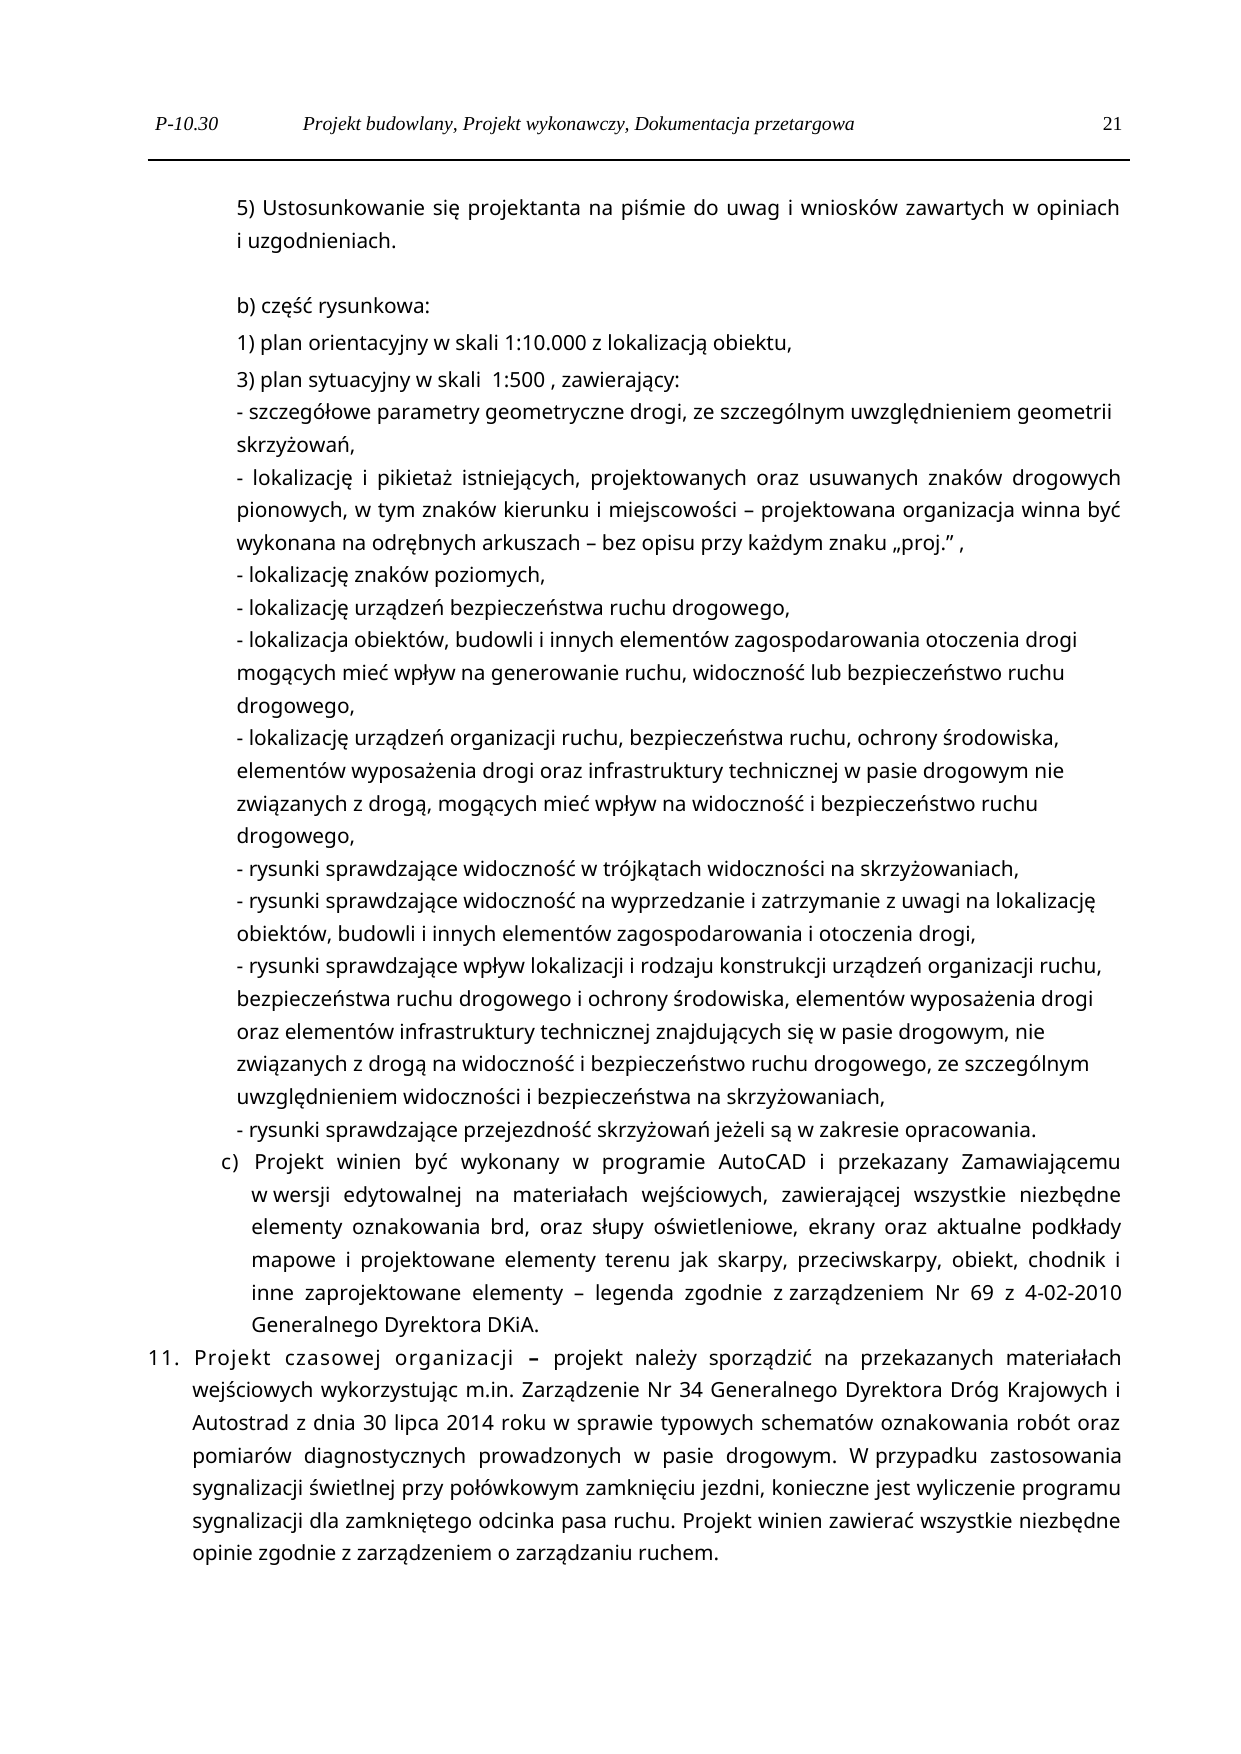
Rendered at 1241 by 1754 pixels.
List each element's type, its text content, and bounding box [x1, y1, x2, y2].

text - rysunki sprawdzające przejezdność skrzyżowań jeżeli są w zakresie opracowania. [236, 1115, 1122, 1143]
text - rysunki sprawdzające widoczność na wyprzedzanie i zatrzymanie z uwagi na lokalizację obiektów, budowli i innych elementów zagospodarowania i otoczenia drogi, [236, 886, 1122, 947]
text - szczegółowe parametry geometryczne drogi, ze szczególnym uwzględnieniem geometrii skrzyżowań, [236, 397, 1122, 458]
text - lokalizację znaków poziomych, [236, 560, 1122, 589]
text - lokalizację i pikietaż istniejących, projektowanych oraz usuwanych znaków drogowych pionowych, w tym znaków kierunku i miejscowości – projektowana organizacja winna być wykonana na odrębnych arkuszach – bez opisu przy każdym znaku „proj.” , [236, 463, 1122, 556]
text - lokalizację urządzeń bezpieczeństwa ruchu drogowego, [236, 593, 1122, 621]
text 5) Ustosunkowanie się projektanta na piśmie do uwag i wniosków zawartych w opiniach i uzgodnieniach. [236, 193, 1122, 254]
text 3) plan sytuacyjny w skali 1:500 , zawierający: [236, 365, 1122, 393]
text - rysunki sprawdzające widoczność w trójkątach widoczności na skrzyżowaniach, [236, 854, 1122, 882]
list c) Projekt winien być wykonany w programie AutoCAD i przekazany Zamawiającemu w wersji edytowalnej na materiałach wejściowych, zawierającej wszystkie niezbędne elementy oznakowania brd, oraz słupy oświetleniowe, ekrany oraz aktualne podkłady mapowe i projektowane elementy terenu jak skarpy, przeciwskarpy, obiekt, chodnik i inne zaprojektowane elementy – legenda zgodnie z zarządzeniem Nr 69 z 4-02-2010 Generalnego Dyrektora DKiA. [207, 1147, 1122, 1339]
text - lokalizacja obiektów, budowli i innych elementów zagospodarowania otoczenia drogi mogących mieć wpływ na generowanie ruchu, widoczność lub bezpieczeństwo ruchu drogowego, [236, 626, 1122, 719]
text b) część rysunkowa: [236, 291, 1122, 320]
list 11. Projekt czasowej organizacji – projekt należy sporządzić na przekazanych materiałach wejściowych wykorzystując m.in. Zarządzenie Nr 34 Generalnego Dyrektora Dróg Krajowych i Autostrad z dnia 30 lipca 2014 roku w sprawie typowych schematów oznakowania robót oraz pomiarów diagnostycznych prowadzonych w pasie drogowym. W przypadku zastosowania sygnalizacji świetlnej przy połówkowym zamknięciu jezdni, konieczne jest wyliczenie programu sygnalizacji dla zamkniętego odcinka pasa ruchu. Projekt winien zawierać wszystkie niezbędne opinie zgodnie z zarządzeniem o zarządzaniu ruchem. [148, 1343, 1122, 1567]
text - lokalizację urządzeń organizacji ruchu, bezpieczeństwa ruchu, ochrony środowiska, elementów wyposażenia drogi oraz infrastruktury technicznej w pasie drogowym nie związanych z drogą, mogących mieć wpływ na widoczność i bezpieczeństwo ruchu drogowego, [236, 723, 1122, 850]
text - rysunki sprawdzające wpływ lokalizacji i rodzaju konstrukcji urządzeń organizacji ruchu, bezpieczeństwa ruchu drogowego i ochrony środowiska, elementów wyposażenia drogi oraz elementów infrastruktury technicznej znajdujących się w pasie drogowym, nie związanych z drogą na widoczność i bezpieczeństwo ruchu drogowego, ze szczególnym uwzględnieniem widoczności i bezpieczeństwa na skrzyżowaniach, [236, 952, 1122, 1111]
text 1) plan orientacyjny w skali 1:10.000 z lokalizacją obiektu, [236, 328, 1122, 356]
